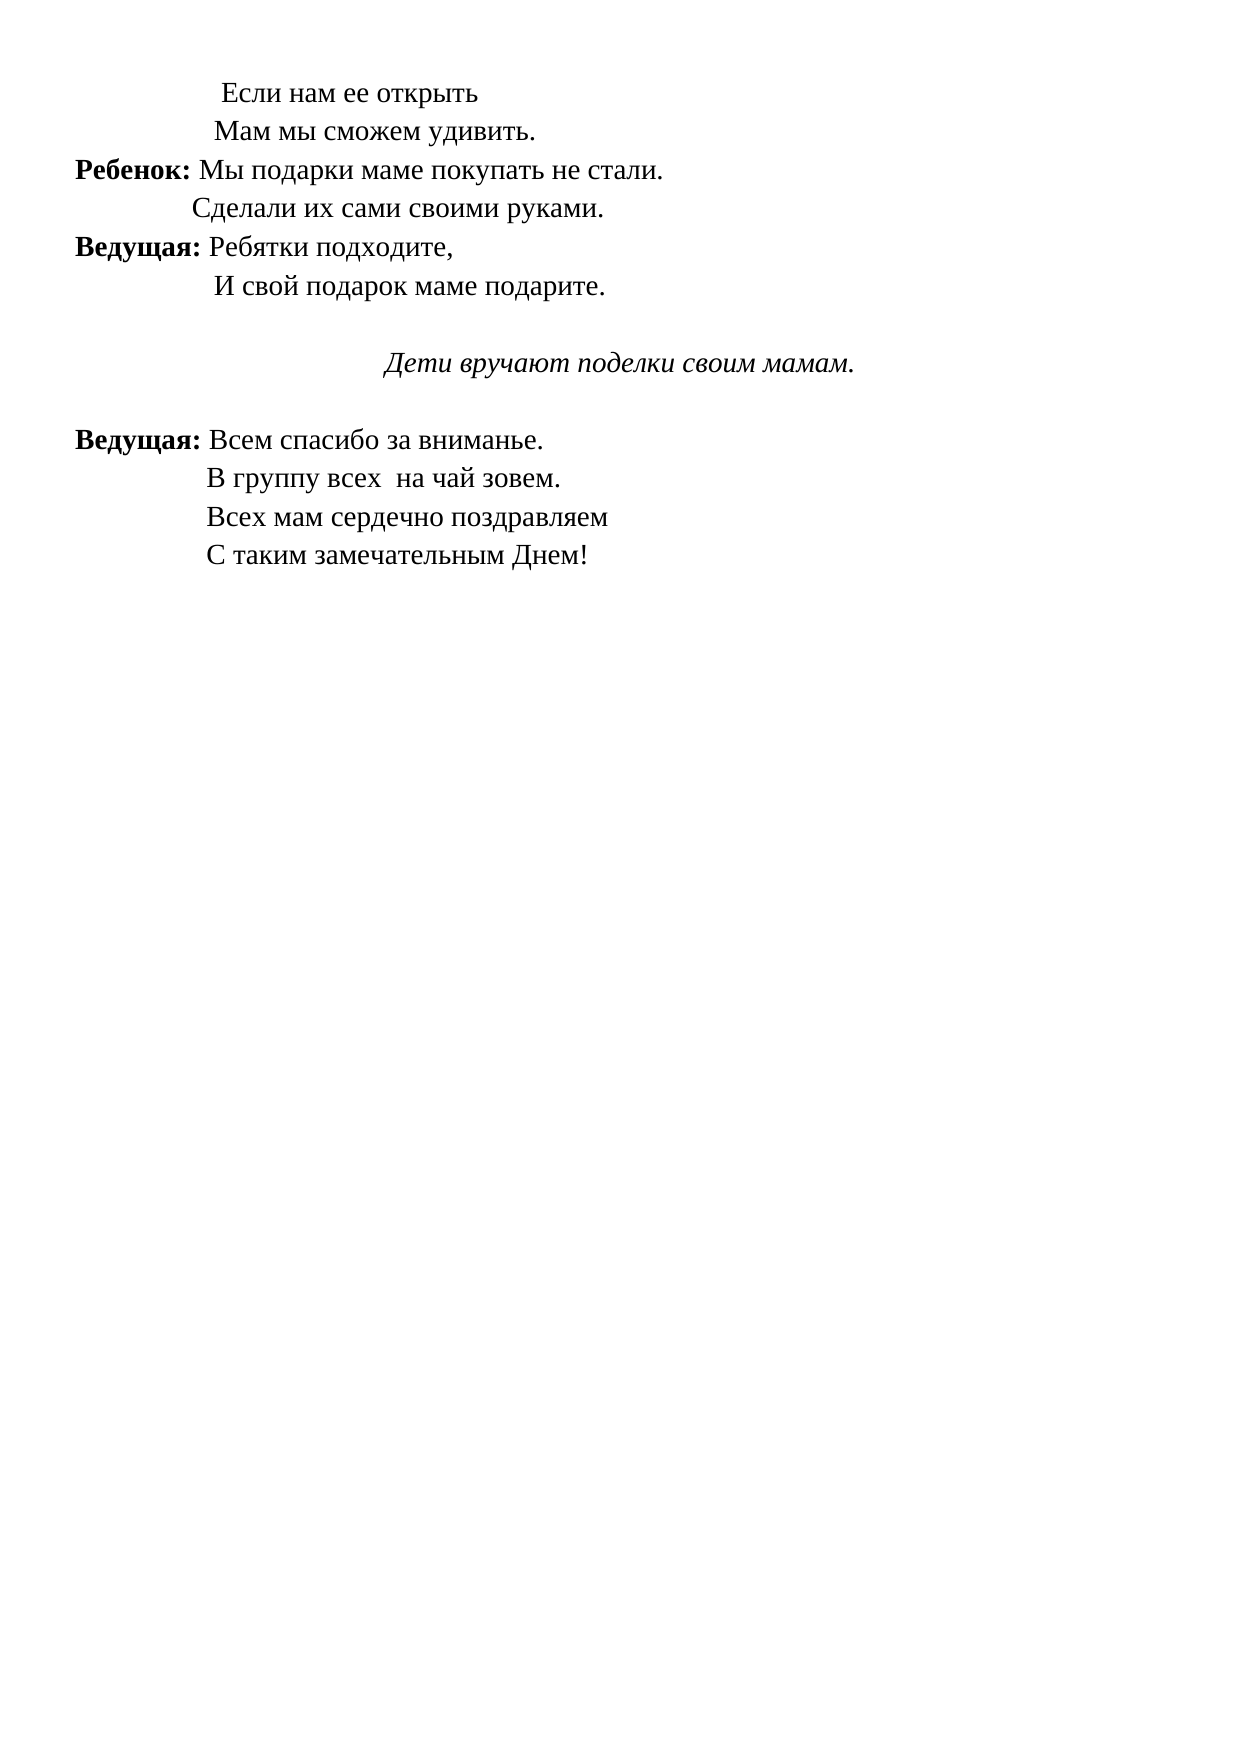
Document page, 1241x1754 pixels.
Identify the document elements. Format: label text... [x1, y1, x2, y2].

text И свой подарок маме подарите. [75, 268, 1165, 301]
text Ребенок: Мы подарки маме покупать не стали. [75, 152, 1165, 186]
text С таким замечательным Днем! [75, 537, 1165, 571]
text Всех мам сердечно поздравляем [75, 499, 1165, 532]
text В группу всех на чай зовем. [75, 460, 1165, 494]
text Если нам ее открыть [75, 75, 1165, 108]
text Ведущая: Ребятки подходите, [75, 229, 1165, 263]
text Дети вручают поделки своим мамам. [75, 345, 1165, 378]
text Сделали их сами своими руками. [75, 191, 1165, 224]
text Мам мы сможем удивить. [75, 113, 1165, 147]
text Ведущая: Всем спасибо за вниманье. [75, 422, 1165, 455]
